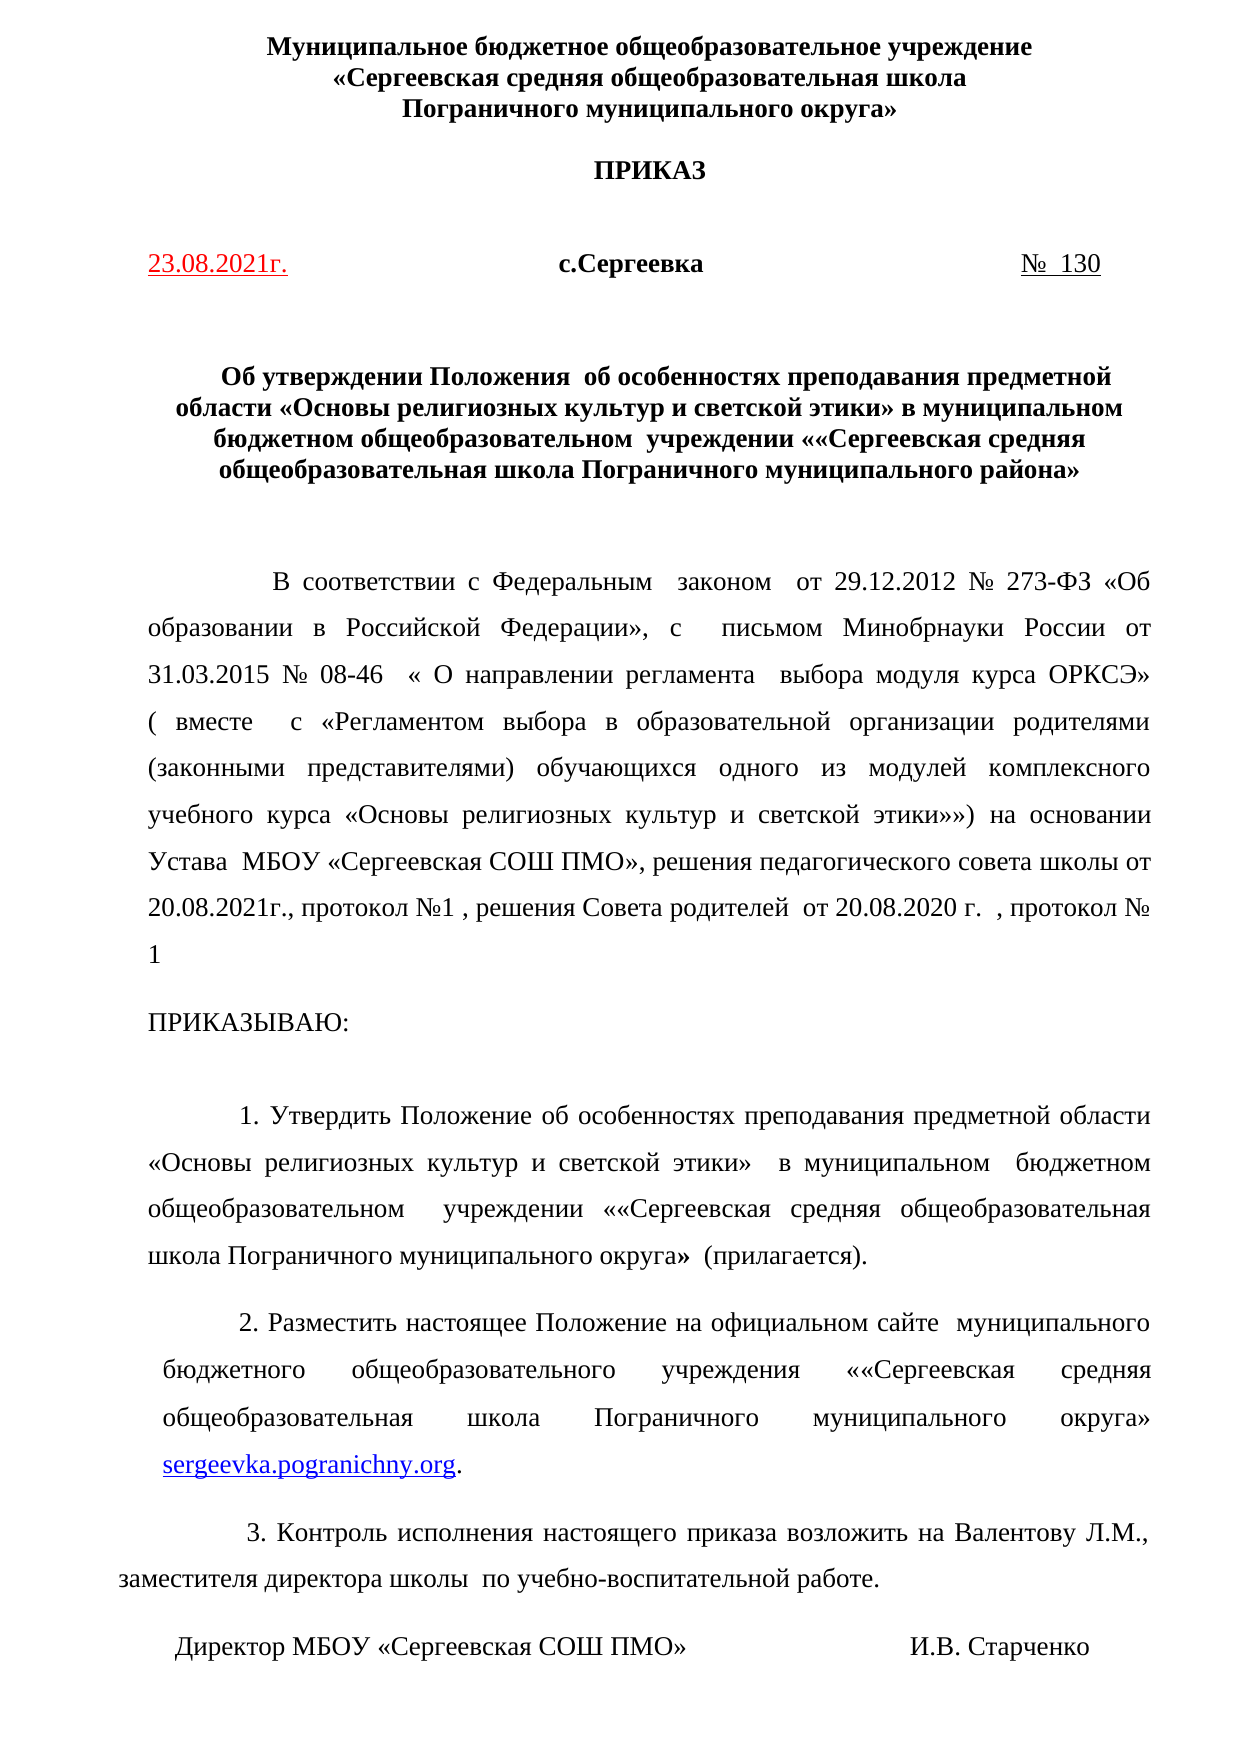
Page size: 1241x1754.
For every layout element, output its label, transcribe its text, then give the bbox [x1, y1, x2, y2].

text 1. Утвердить Положение об особенностях преподавания предметной области «Основы религиозных культур и светской этики» в муниципальном бюджетном общеобразовательном учреждении ««Сергеевская средняя общеобразовательная школа Пограничного муниципального округа» (прилагается). [148, 1099, 1152, 1270]
text Муниципальное бюджетное общеобразовательное учреждение «Сергеевская средняя общеобразовательная школа [148, 29, 1152, 92]
text 3. Контроль исполнения настоящего приказа возложить на Валентову Л.М., заместителя директора школы по учебно-воспитательной работе. [118, 1516, 1152, 1594]
text Директор МБОУ «Сергеевская СОШ ПМО» И.В. Старченко [148, 1630, 1152, 1661]
text ПРИКАЗЫВАЮ: [148, 1006, 1152, 1037]
text Об утверждении Положения об особенностях преподавания предметной области «Основы религиозных культур и светской этики» в муниципальном бюджетном общеобразовательном учреждении ««Сергеевская средняя общеобразовательная школа Пограничного муниципального района» [148, 360, 1152, 485]
text 2. Разместить настоящее Положение на официальном сайте муниципального бюджетного общеобразовательного учреждения ««Сергеевская средняя общеобразовательная школа Пограничного муниципального округа» sergeevka.pogranichny.org. [118, 1307, 1152, 1479]
text Пограничного муниципального округа» [148, 92, 1152, 123]
text 23.08.2021г. с.Сергеевка № 130 [148, 248, 1152, 279]
text ПРИКАЗ [148, 154, 1152, 185]
text В соответствии с Федеральным законом от 29.12.2012 № 273-ФЗ «Об образовании в Российской Федерации», с письмом Минобрнауки России от 31.03.2015 № 08-46 « О направлении регламента выбора модуля курса ОРКСЭ» ( вместе с «Регламентом выбора в образовательной организации родителями (законными представителями) обучающихся одного из модулей комплексного учебного курса «Основы религиозных культур и светской этики»») на основании Устава МБОУ «Сергеевская СОШ ПМО», решения педагогического совета школы от 20.08.2021г., протокол №1 , решения Совета родителей от 20.08.2020 г. , протокол № 1 [148, 565, 1152, 969]
